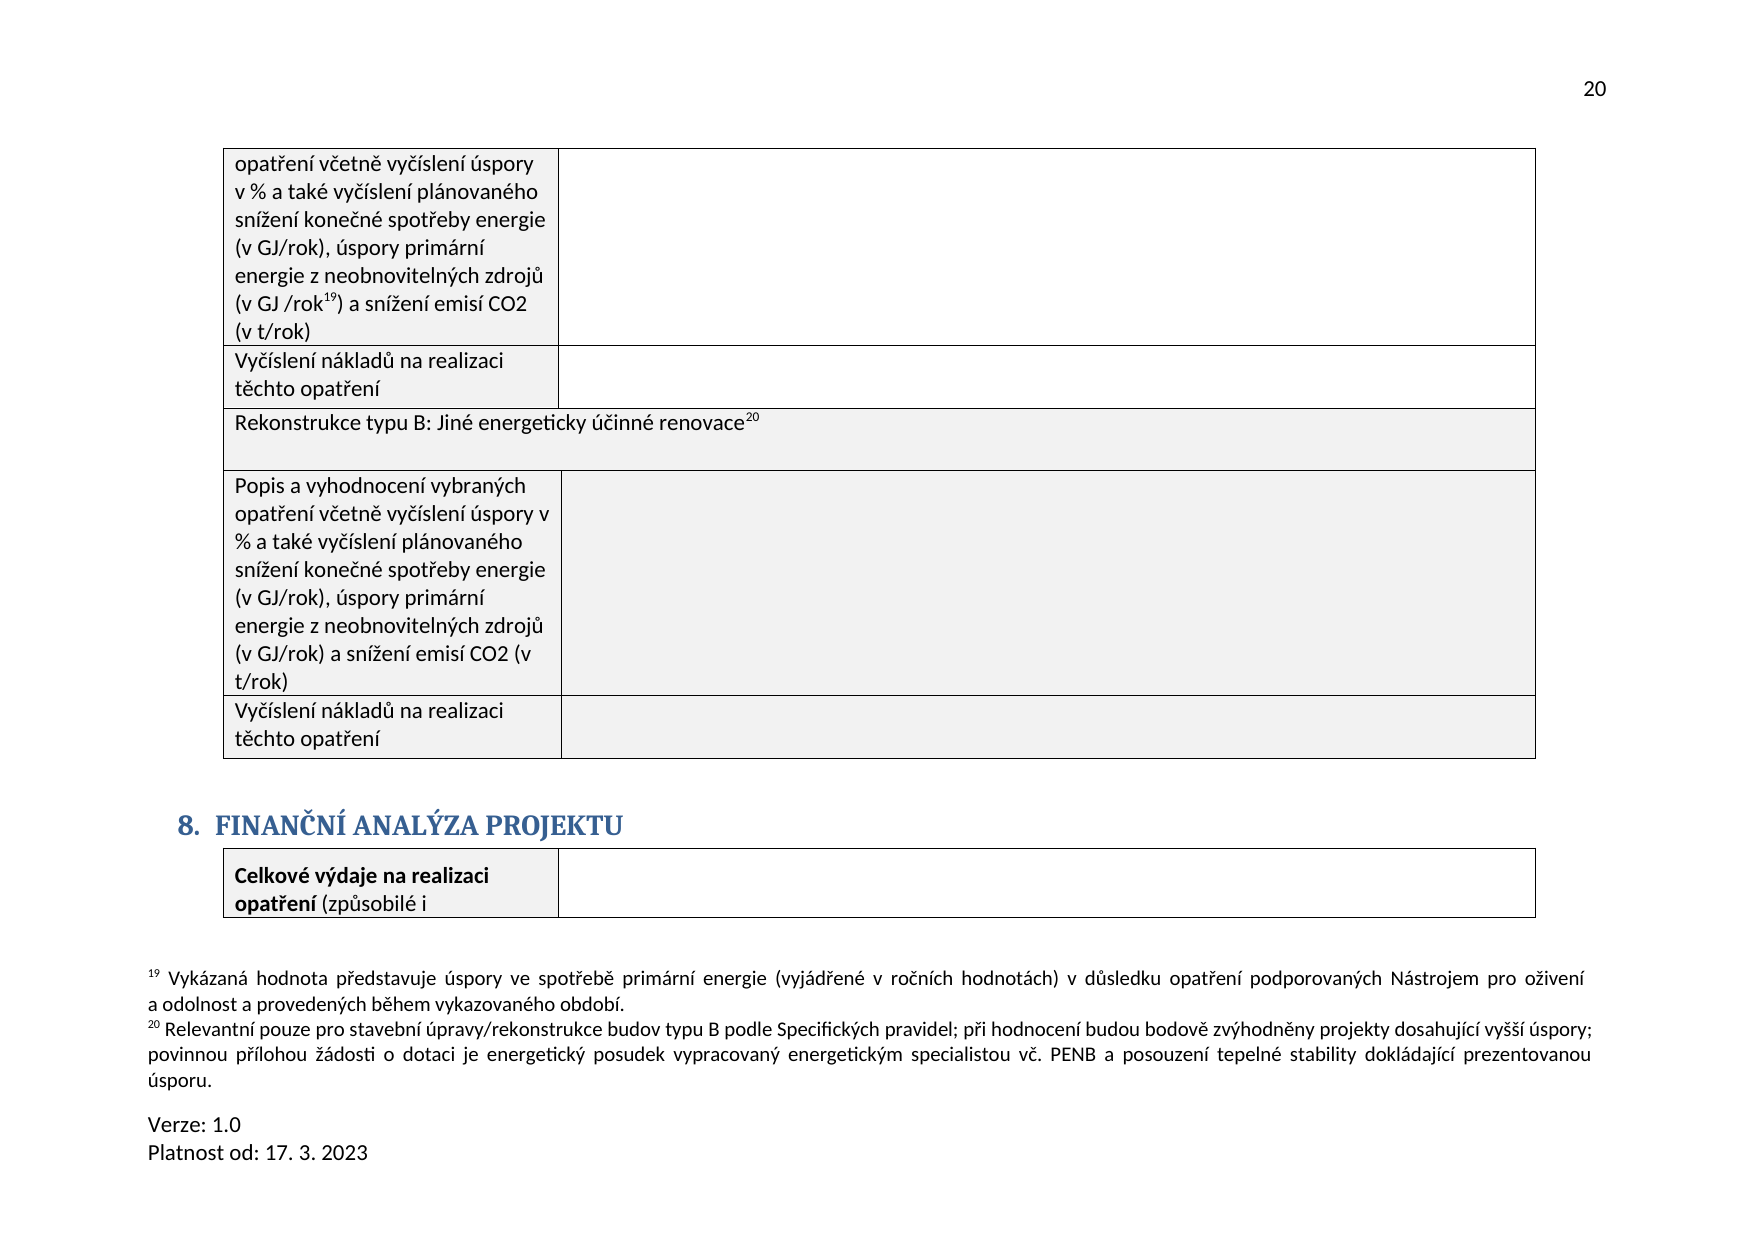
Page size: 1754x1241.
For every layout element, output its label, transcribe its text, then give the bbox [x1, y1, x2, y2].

table_header [559, 849, 1535, 917]
table_cell [562, 696, 1535, 758]
table_cell [559, 346, 1535, 407]
table_cell Vyčíslení nákladů na realizaci těchto opatření [224, 696, 561, 758]
table_cell [559, 149, 1535, 345]
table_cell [224, 149, 558, 345]
subtitle FINANČNÍ ANALÝZA PROJEKTU [177, 809, 1606, 842]
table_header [224, 849, 558, 917]
table_cell Rekonstrukce typu B: Jiné energeticky účinné renovace [224, 409, 1535, 470]
table_cell Vyčíslení nákladů na realizaci těchto opatření [224, 346, 558, 407]
table_cell [562, 471, 1535, 695]
